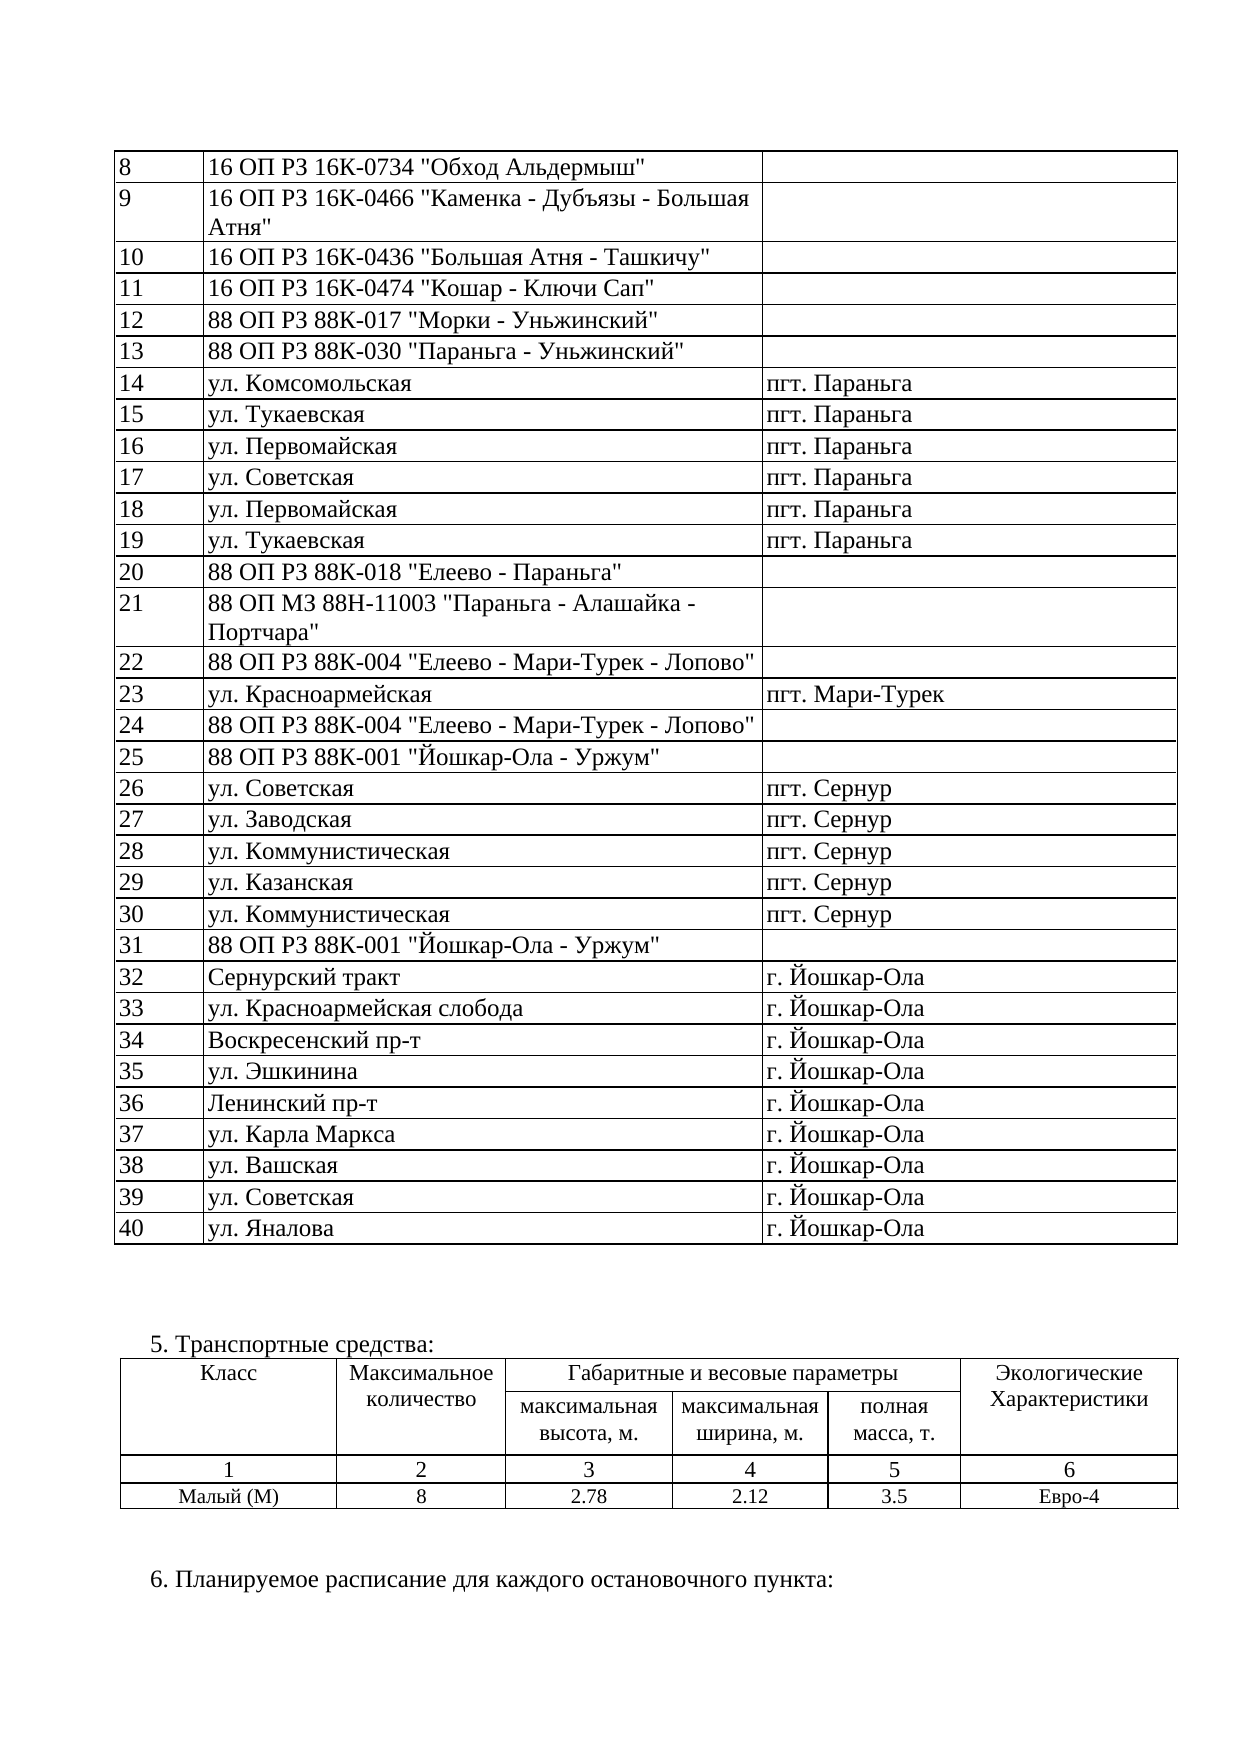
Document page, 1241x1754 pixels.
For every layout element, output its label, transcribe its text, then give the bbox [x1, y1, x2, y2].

table_cell пгт. Параньга [763, 366, 1177, 398]
table_cell ул. Эшкинина [204, 1056, 762, 1086]
table_cell пгт. Параньга [763, 524, 1177, 555]
table_cell г. Йошкар-Ола [763, 1212, 1177, 1243]
table_header Габаритные и весовые параметры [506, 1359, 960, 1391]
table_cell ул. Красноармейская [204, 679, 762, 708]
table_cell 33 [115, 993, 203, 1023]
table_cell 16 ОП РЗ 16К-0474 "Кошар - Ключи Сап" [204, 274, 762, 303]
table_cell 88 ОП РЗ 88К-018 "Елеево - Параньга" [204, 557, 762, 587]
table_cell ул. Советская [204, 1182, 762, 1212]
table_cell 12 [115, 305, 203, 335]
table_cell 16 ОП РЗ 16К-0466 "Каменка - Дубъязы - Большая Атня" [204, 183, 762, 241]
table_cell 10 [115, 242, 203, 272]
text 6. Планируемое расписание для каждого остановочного пункта: [150, 1564, 1090, 1593]
table_cell [763, 335, 1177, 366]
table_cell 16 [115, 430, 203, 461]
table_cell [763, 709, 1177, 740]
table_header Класс [121, 1359, 336, 1454]
table_cell ул. Заводская [204, 805, 762, 834]
table_cell 88 ОП РЗ 88К-001 "Йошкар-Ола - Уржум" [204, 742, 762, 771]
table_cell 29 [115, 867, 203, 897]
table_cell ул. Советская [204, 462, 762, 492]
table_cell г. Йошкар-Ола [763, 960, 1177, 992]
table_cell 36 [115, 1087, 203, 1117]
table_cell 38 [115, 1150, 203, 1180]
table_cell 20 [115, 556, 203, 587]
table_cell 1 [121, 1456, 336, 1482]
table_cell [763, 929, 1177, 960]
table_cell 3 [506, 1456, 672, 1482]
table_cell г. Йошкар-Ола [763, 1180, 1177, 1212]
table_cell максимальная высота, м. [506, 1392, 672, 1454]
table_cell 32 [115, 961, 203, 992]
table_cell 39 [115, 1181, 203, 1212]
table_cell 5 [829, 1456, 960, 1482]
table_cell 34 [115, 1024, 203, 1054]
table_cell 17 [115, 462, 203, 492]
table_cell [763, 241, 1177, 272]
table_cell [763, 272, 1177, 303]
table_cell 30 [115, 898, 203, 929]
table_cell 26 [115, 773, 203, 803]
table_cell 88 ОП РЗ 88К-004 "Елеево - Мари-Турек - Лопово" [204, 710, 762, 740]
table_cell ул. Советская [204, 773, 762, 803]
table_cell 2 [337, 1456, 505, 1482]
table_cell ул. Коммунистическая [204, 899, 762, 929]
table_cell ул. Яналова [204, 1213, 762, 1243]
table_cell 31 [115, 930, 203, 960]
table_cell 8 [337, 1484, 505, 1508]
table_cell 35 [115, 1056, 203, 1086]
table_cell 18 [115, 493, 203, 524]
table_cell пгт. Сернур [763, 803, 1177, 834]
table_cell 2.78 [506, 1484, 672, 1508]
table_cell [763, 587, 1177, 646]
table_cell полная масса, т. [829, 1392, 960, 1454]
table_cell 14 [115, 368, 203, 398]
table_cell 40 [115, 1213, 203, 1243]
table_cell г. Йошкар-Ола [763, 1055, 1177, 1086]
table_cell [763, 181, 1177, 241]
table_cell г. Йошкар-Ола [763, 1149, 1177, 1180]
table_cell 3.5 [829, 1484, 960, 1508]
table_cell г. Йошкар-Ола [763, 992, 1177, 1023]
table_cell Евро-4 [961, 1484, 1177, 1508]
table_cell 88 ОП МЗ 88Н-11003 "Параньга - Алашайка - Портчара" [204, 588, 762, 646]
table_cell ул. Тукаевская [204, 400, 762, 429]
table_cell 19 [115, 525, 203, 555]
table_cell 9 [115, 183, 203, 241]
table_cell Ленинский пр-т [204, 1088, 762, 1117]
table_cell 2.12 [673, 1484, 827, 1508]
table_cell пгт. Параньга [763, 461, 1177, 492]
table_cell г. Йошкар-Ола [763, 1118, 1177, 1149]
table_cell 16 ОП РЗ 16К-0734 "Обход Альдермыш" [204, 152, 762, 181]
text 5. Транспортные средства: [150, 1329, 1090, 1357]
table_cell 4 [673, 1456, 827, 1482]
table_cell ул. Комсомольская [204, 368, 762, 398]
table_cell 37 [115, 1119, 203, 1149]
table_cell ул. Красноармейская слобода [204, 993, 762, 1023]
table_cell пгт. Сернур [763, 771, 1177, 803]
table_cell 13 [115, 336, 203, 366]
table_cell 6 [961, 1456, 1177, 1482]
table_cell пгт. Параньга [763, 398, 1177, 429]
table_cell пгт. Сернур [763, 834, 1177, 866]
table_cell 23 [115, 678, 203, 708]
table_cell [763, 646, 1177, 677]
table_cell 25 [115, 741, 203, 771]
table_header Экологические Характеристики [961, 1359, 1177, 1454]
table_cell ул. Казанская [204, 867, 762, 897]
table_cell 27 [115, 804, 203, 834]
table_cell 8 [115, 152, 203, 181]
table_cell пгт. Параньга [763, 492, 1177, 524]
table_cell Сернурский тракт [204, 962, 762, 992]
table_cell 88 ОП РЗ 88К-001 "Йошкар-Ола - Уржум" [204, 930, 762, 960]
table_cell пгт. Сернур [763, 897, 1177, 929]
table_cell пгт. Мари-Турек [763, 677, 1177, 708]
table_cell 88 ОП РЗ 88К-004 "Елеево - Мари-Турек - Лопово" [204, 647, 762, 677]
table_cell 16 ОП РЗ 16К-0436 "Большая Атня - Ташкичу" [204, 242, 762, 272]
table_cell 21 [115, 588, 203, 646]
table_cell 22 [115, 647, 203, 677]
table_cell 28 [115, 835, 203, 866]
table_cell г. Йошкар-Ола [763, 1023, 1177, 1054]
table_cell ул. Первомайская [204, 494, 762, 524]
table_cell ул. Тукаевская [204, 525, 762, 555]
table_cell 88 ОП РЗ 88К-017 "Морки - Уньжинский" [204, 305, 762, 335]
table_cell 11 [115, 273, 203, 303]
table_cell пгт. Сернур [763, 866, 1177, 897]
table_cell максимальная ширина, м. [673, 1392, 827, 1454]
table_cell Малый (М) [121, 1484, 336, 1508]
table_cell 15 [115, 399, 203, 429]
table_cell 88 ОП РЗ 88К-030 "Параньга - Уньжинский" [204, 337, 762, 366]
table_cell [763, 555, 1177, 587]
table_header Максимальное количество [337, 1359, 505, 1454]
table_cell [763, 740, 1177, 771]
table_cell ул. Первомайская [204, 431, 762, 461]
table_cell ул. Карла Маркса [204, 1119, 762, 1149]
table_cell [763, 152, 1177, 181]
table_cell ул. Коммунистическая [204, 836, 762, 866]
table_cell Воскресенский пр-т [204, 1025, 762, 1054]
table_cell г. Йошкар-Ола [763, 1086, 1177, 1117]
table_cell пгт. Параньга [763, 429, 1177, 461]
table_cell ул. Вашская [204, 1151, 762, 1180]
table_cell 24 [115, 710, 203, 740]
table_cell [763, 304, 1177, 335]
